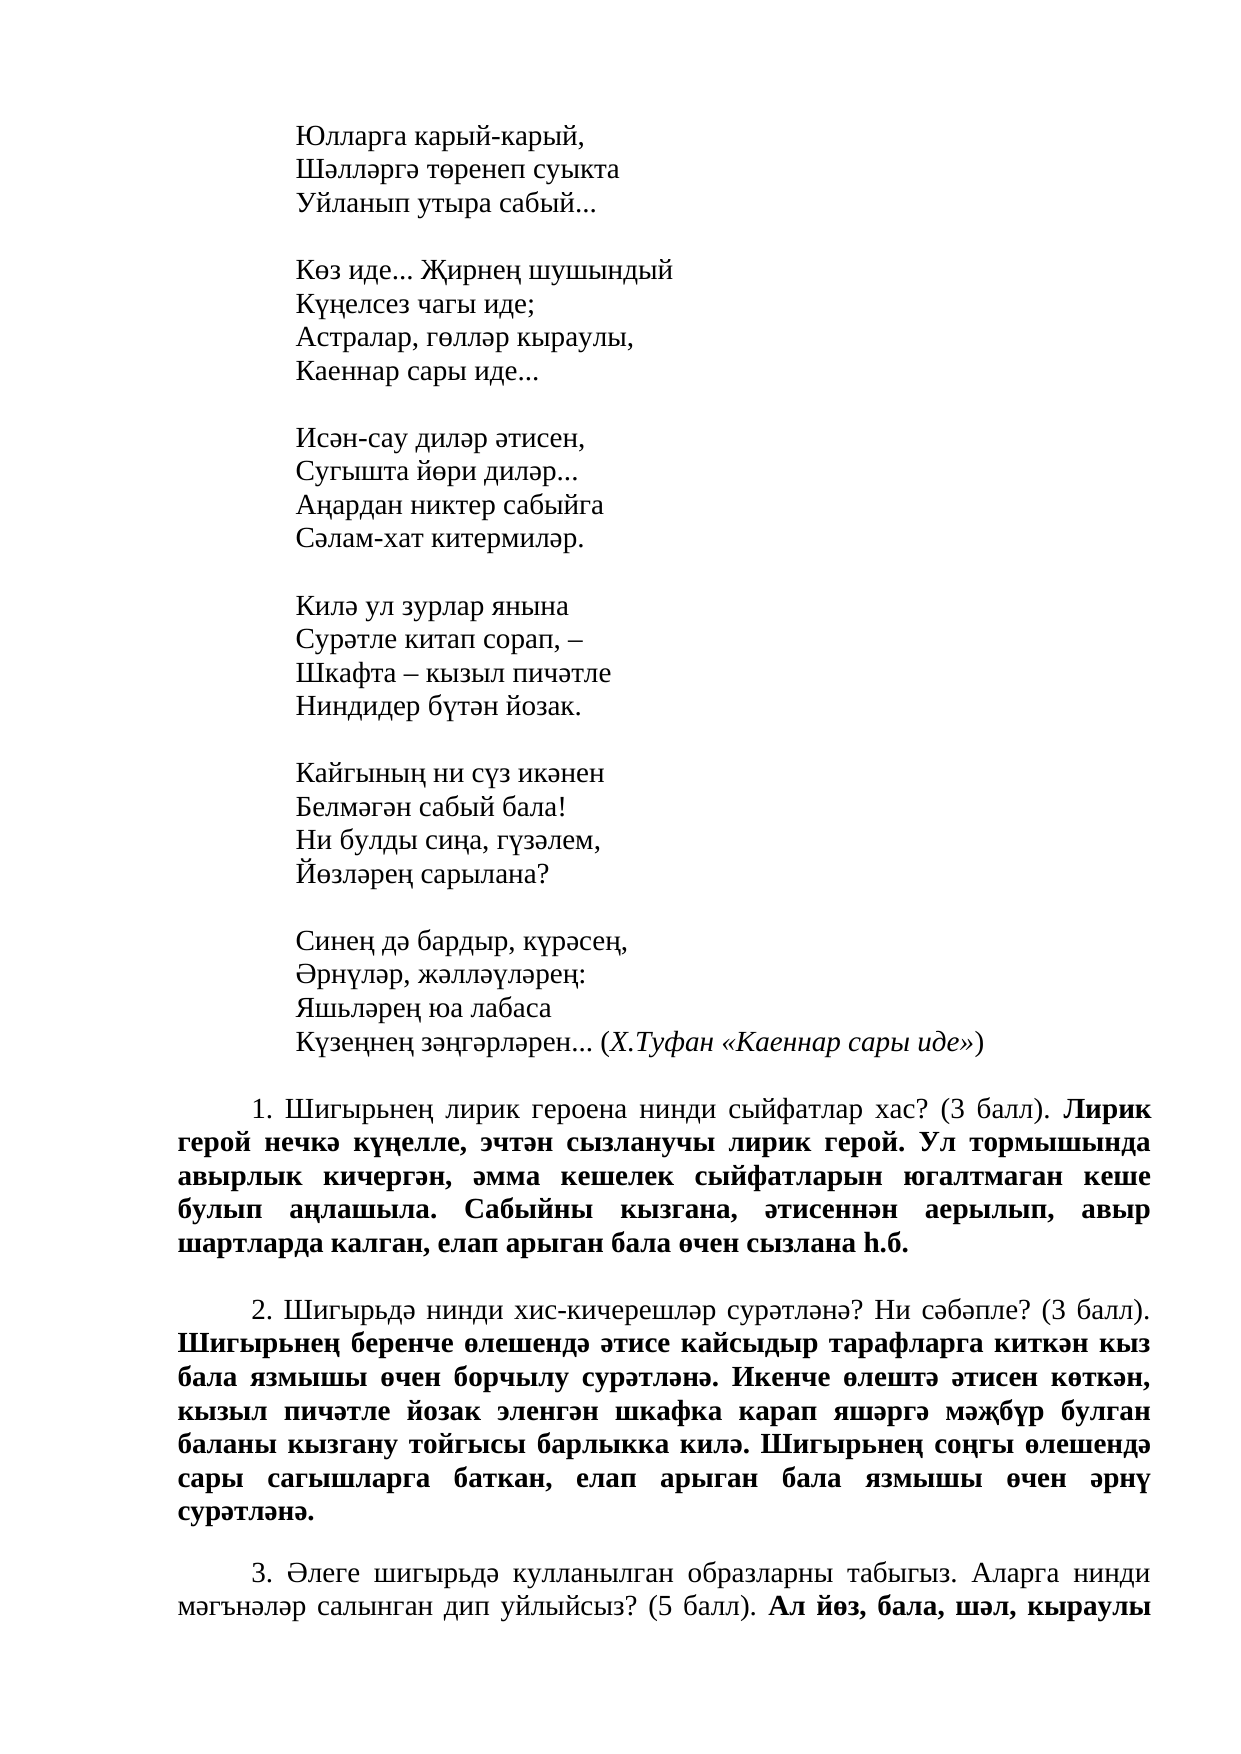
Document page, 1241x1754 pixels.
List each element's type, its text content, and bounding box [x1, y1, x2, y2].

list Ни булды сиңа, гүзәлем, [222, 822, 1152, 856]
list Кайгының ни сүз икәнен [222, 755, 1152, 789]
list Сугышта йөри диләр... [222, 453, 1152, 487]
list Аңардан никтер сабыйга [222, 487, 1152, 521]
list Шәлләргә төренеп суыкта [222, 152, 1152, 185]
list Астралар, гөлләр кыраулы, [222, 319, 1152, 353]
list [177, 1555, 1152, 1622]
list Сәлам-хат китермиләр. [222, 521, 1152, 554]
list Килә ул зурлар янына [222, 588, 1152, 621]
list Йөзләрең сарылана? [222, 856, 1152, 889]
list Яшьләрең юа лабаса [222, 990, 1152, 1024]
list Юлларга карый-карый, [222, 118, 1152, 152]
list Күңелсез чагы иде; [222, 286, 1152, 319]
list Исән-сау диләр әтисен, [222, 420, 1152, 453]
list Күзеңнең зәңгәрләрен... (Х.Туфан «Каеннар сары иде») [222, 1024, 1152, 1057]
list Ниндидер бүтән йозак. [222, 688, 1152, 722]
text 1. Шигырьнең лирик героена нинди сыйфатлар хас? (3 балл). Лирик герой нечкә күңелле, эчтән сызланучы лирик герой. Ул тормышында авырлык кичергән, әмма кешелек сыйфатларын югалтмаган кеше булып аңлашыла. Сабыйны кызгана, әтисеннән аерылып, авыр шартларда калган, елап арыган бала өчен сызлана һ.б. [177, 1091, 1152, 1258]
list Көз иде... Җирнең шушындый [222, 252, 1152, 286]
list Белмәгән сабый бала! [222, 789, 1152, 822]
text 2. Шигырьдә нинди хис-кичерешләр сурәтләнә? Ни сәбәпле? (3 балл). Шигырьнең беренче өлешендә әтисе кайсыдыр тарафларга киткән кыз бала язмышы өчен борчылу сурәтләнә. Икенче өлештә әтисен көткән, кызыл пичәтле йозак эленгән шкафка карап яшәргә мәҗбүр булган баланы кызгану тойгысы барлыкка килә. Шигырьнең соңгы өлешендә сары сагышларга баткан, елап арыган бала язмышы өчен әрнү сурәтләнә. [177, 1292, 1152, 1527]
list Синең дә бардыр, күрәсең, [222, 923, 1152, 957]
list Шкафта – кызыл пичәтле [222, 655, 1152, 688]
list Сурәтле китап сорап, – [222, 621, 1152, 655]
list Уйланып утыра сабый... [222, 185, 1152, 219]
list Каеннар сары иде... [222, 353, 1152, 386]
list Әрнүләр, жәлләүләрең: [222, 957, 1152, 990]
